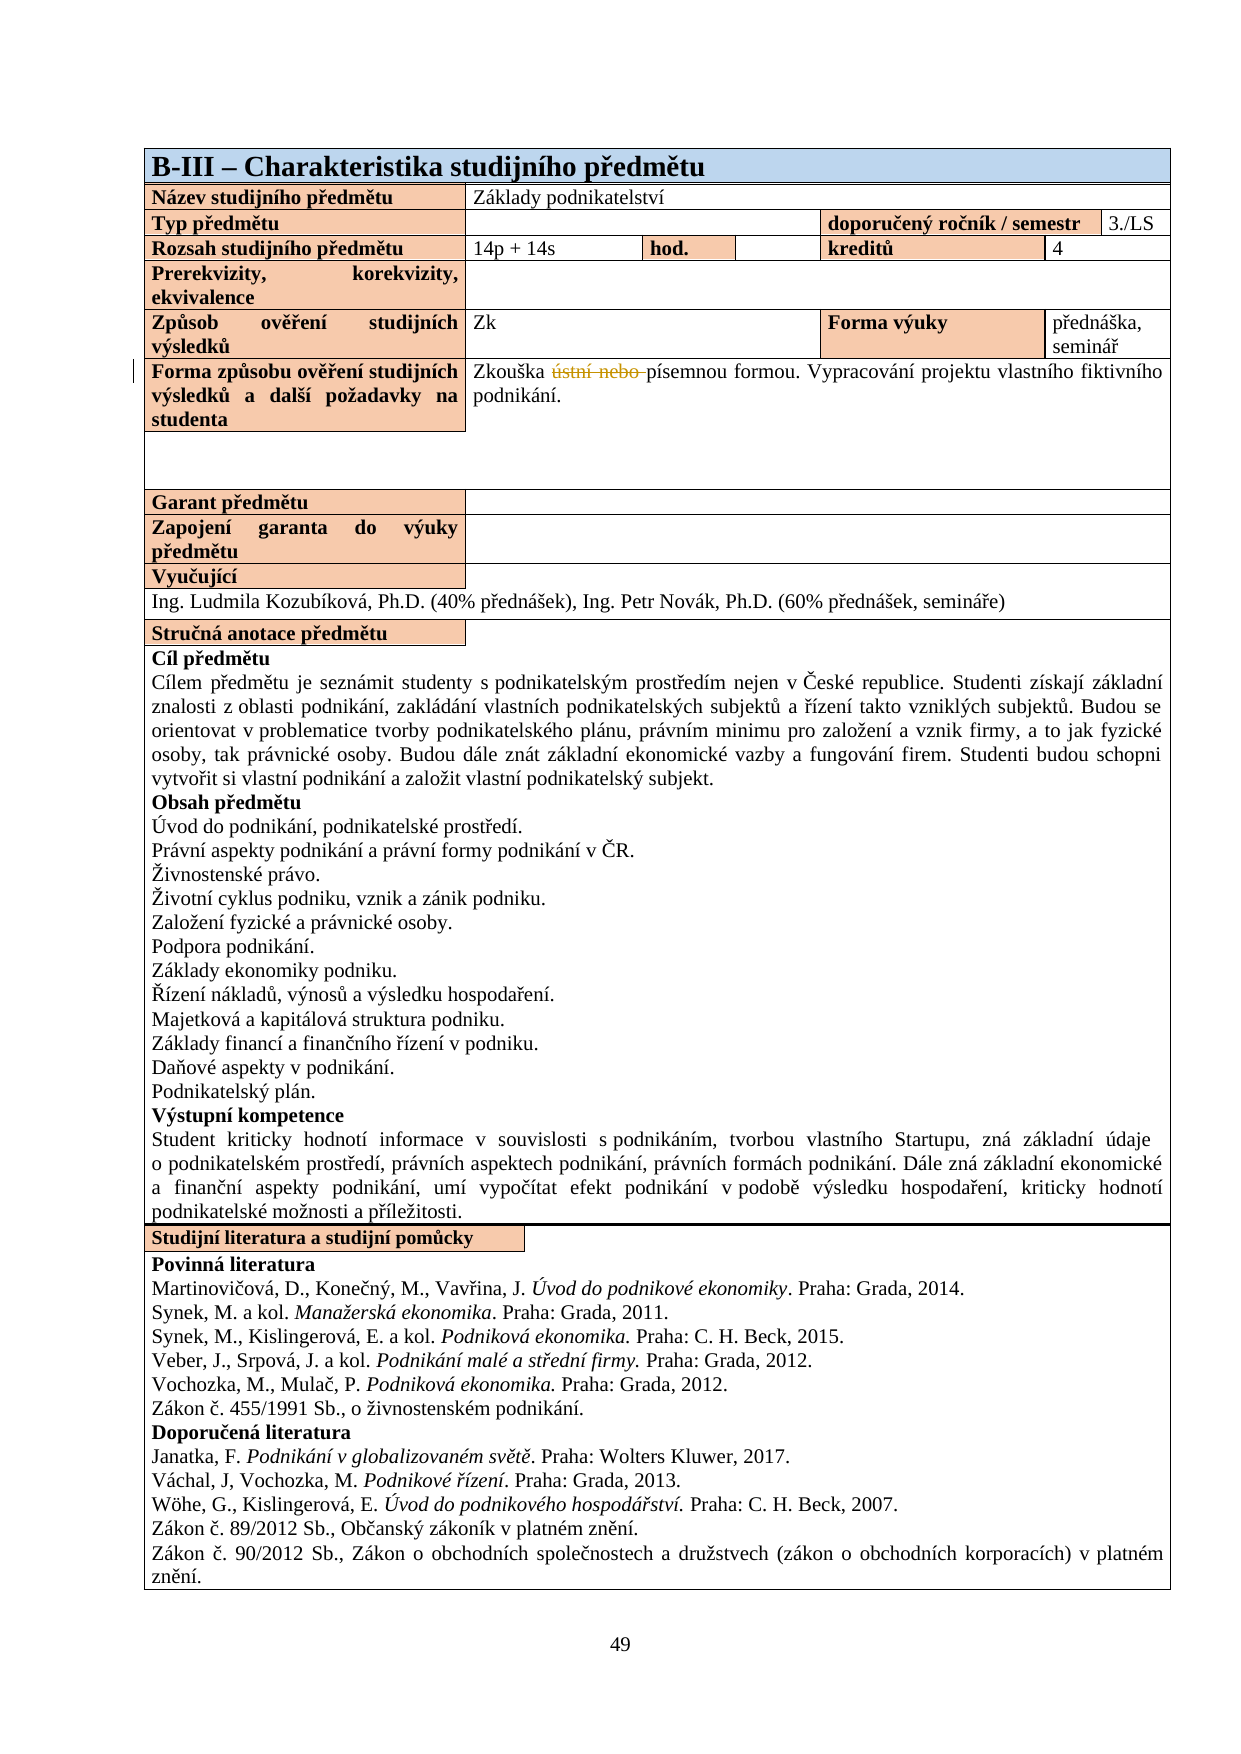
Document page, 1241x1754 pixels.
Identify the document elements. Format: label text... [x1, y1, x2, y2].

table_cell Zapojení garanta do výuky předmětu [145, 515, 465, 563]
table_cell kreditů [821, 236, 1044, 259]
table_cell Studijní literatura a studijní pomůcky [145, 1226, 524, 1251]
table_cell Povinná literatura Martinovičová, D., Konečný, M., Vavřina, J. Úvod do podnikové ekonomiky. Praha: Grada, 2014. Synek, M. a kol. Manažerská ekonomika. Praha: Grada, 2011. Synek, M., Kislingerová, E. a kol. Podniková ekonomika. Praha: C. H. Beck, 2015. Veber, J., Srpová, J. a kol. Podnikání malé a střední firmy. Praha: Grada, 2012. Vochozka, M., Mulač, P. Podniková ekonomika. Praha: Grada, 2012. Zákon č. 455/1991 Sb., o živnostenském podnikání. Doporučená literatura Janatka, F. Podnikání v globalizovaném světě. Praha: Wolters Kluwer, 2017. Váchal, J, Vochozka, M. Podnikové řízení. Praha: Grada, 2013. Wöhe, G., Kislingerová, E. Úvod do podnikového hospodářství. Praha: C. H. Beck, 2007. Zákon č. 89/2012 Sb., Občanský zákoník v platném znění. Zákon č. 90/2012 Sb., Zákon o obchodních společnostech a družstvech (zákon o obchodních korporacích) v platném znění. [145, 1251, 1170, 1588]
table_cell Forma výuky [821, 310, 1044, 358]
table_cell [466, 210, 820, 234]
table_cell Základy podnikatelství [466, 185, 1170, 209]
table_cell [466, 620, 1170, 644]
table_cell 4 [1046, 236, 1170, 259]
table_cell Název studijního předmětu [145, 185, 465, 209]
table_cell Zk [466, 310, 820, 358]
table_cell Ing. Ludmila Kozubíková, Ph.D. (40% přednášek), Ing. Petr Novák, Ph.D. (60% přednášek, semináře) [145, 588, 1170, 619]
table_cell 14p + 14s [466, 236, 642, 259]
table_cell [466, 515, 1170, 563]
table_cell [525, 1226, 1170, 1251]
table_cell 3./LS [1102, 210, 1170, 234]
table_cell Garant předmětu [145, 490, 465, 514]
table_cell Forma způsobu ověření studijních výsledků a další požadavky na studenta [145, 359, 465, 431]
table_cell Rozsah studijního předmětu [145, 236, 465, 259]
table_cell Cíl předmětu Cílem předmětu je seznámit studenty s podnikatelským prostředím nejen v České republice. Studenti získají základní znalosti z oblasti podnikání, zakládání vlastních podnikatelských subjektů a řízení takto vzniklých subjektů. Budou se orientovat v problematice tvorby podnikatelského plánu, právním minimu pro založení a vznik firmy, a to jak fyzické osoby, tak právnické osoby. Budou dále znát základní ekonomické vazby a fungování firem. Studenti budou schopni vytvořit si vlastní podnikání a založit vlastní podnikatelský subjekt. Obsah předmětu Úvod do podnikání, podnikatelské prostředí. Právní aspekty podnikání a právní formy podnikání v ČR. Živnostenské právo. Životní cyklus podniku, vznik a zánik podniku. Založení fyzické a právnické osoby. Podpora podnikání. Základy ekonomiky podniku. Řízení nákladů, výnosů a výsledku hospodaření. Majetková a kapitálová struktura podniku. Základy financí a finančního řízení v podniku. Daňové aspekty v podnikání. Podnikatelský plán. Výstupní kompetence Student kriticky hodnotí informace v souvislosti s podnikáním, tvorbou vlastního Startupu, zná základní údaje o podnikatelském prostředí, právních aspektech podnikání, právních formách podnikání. Dále zná základní ekonomické a finanční aspekty podnikání, umí vypočítat efekt podnikání v podobě výsledku hospodaření, kriticky hodnotí podnikatelské možnosti a příležitosti. [145, 645, 1170, 1223]
table_cell Vyučující [145, 564, 465, 588]
table_cell Prerekvizity, korekvizity, ekvivalence [145, 261, 465, 309]
table_cell [466, 490, 1170, 514]
table_cell Typ předmětu [145, 210, 465, 234]
table_cell [145, 431, 1170, 489]
table_cell doporučený ročník / semestr [821, 210, 1101, 234]
table_cell Stručná anotace předmětu [145, 620, 465, 644]
table_cell Způsob ověření studijních výsledků [145, 310, 465, 358]
table_cell přednáška, seminář [1046, 310, 1170, 358]
table_cell [736, 236, 820, 259]
table_cell hod. [643, 236, 735, 259]
table_header B-III – Charakteristika studijního předmětu [145, 149, 1170, 182]
table_cell [466, 564, 1170, 588]
table_cell Zkouška písemnou formou. Vypracování projektu vlastního fiktivního podnikání. [466, 359, 1170, 431]
table_cell [466, 261, 1170, 309]
